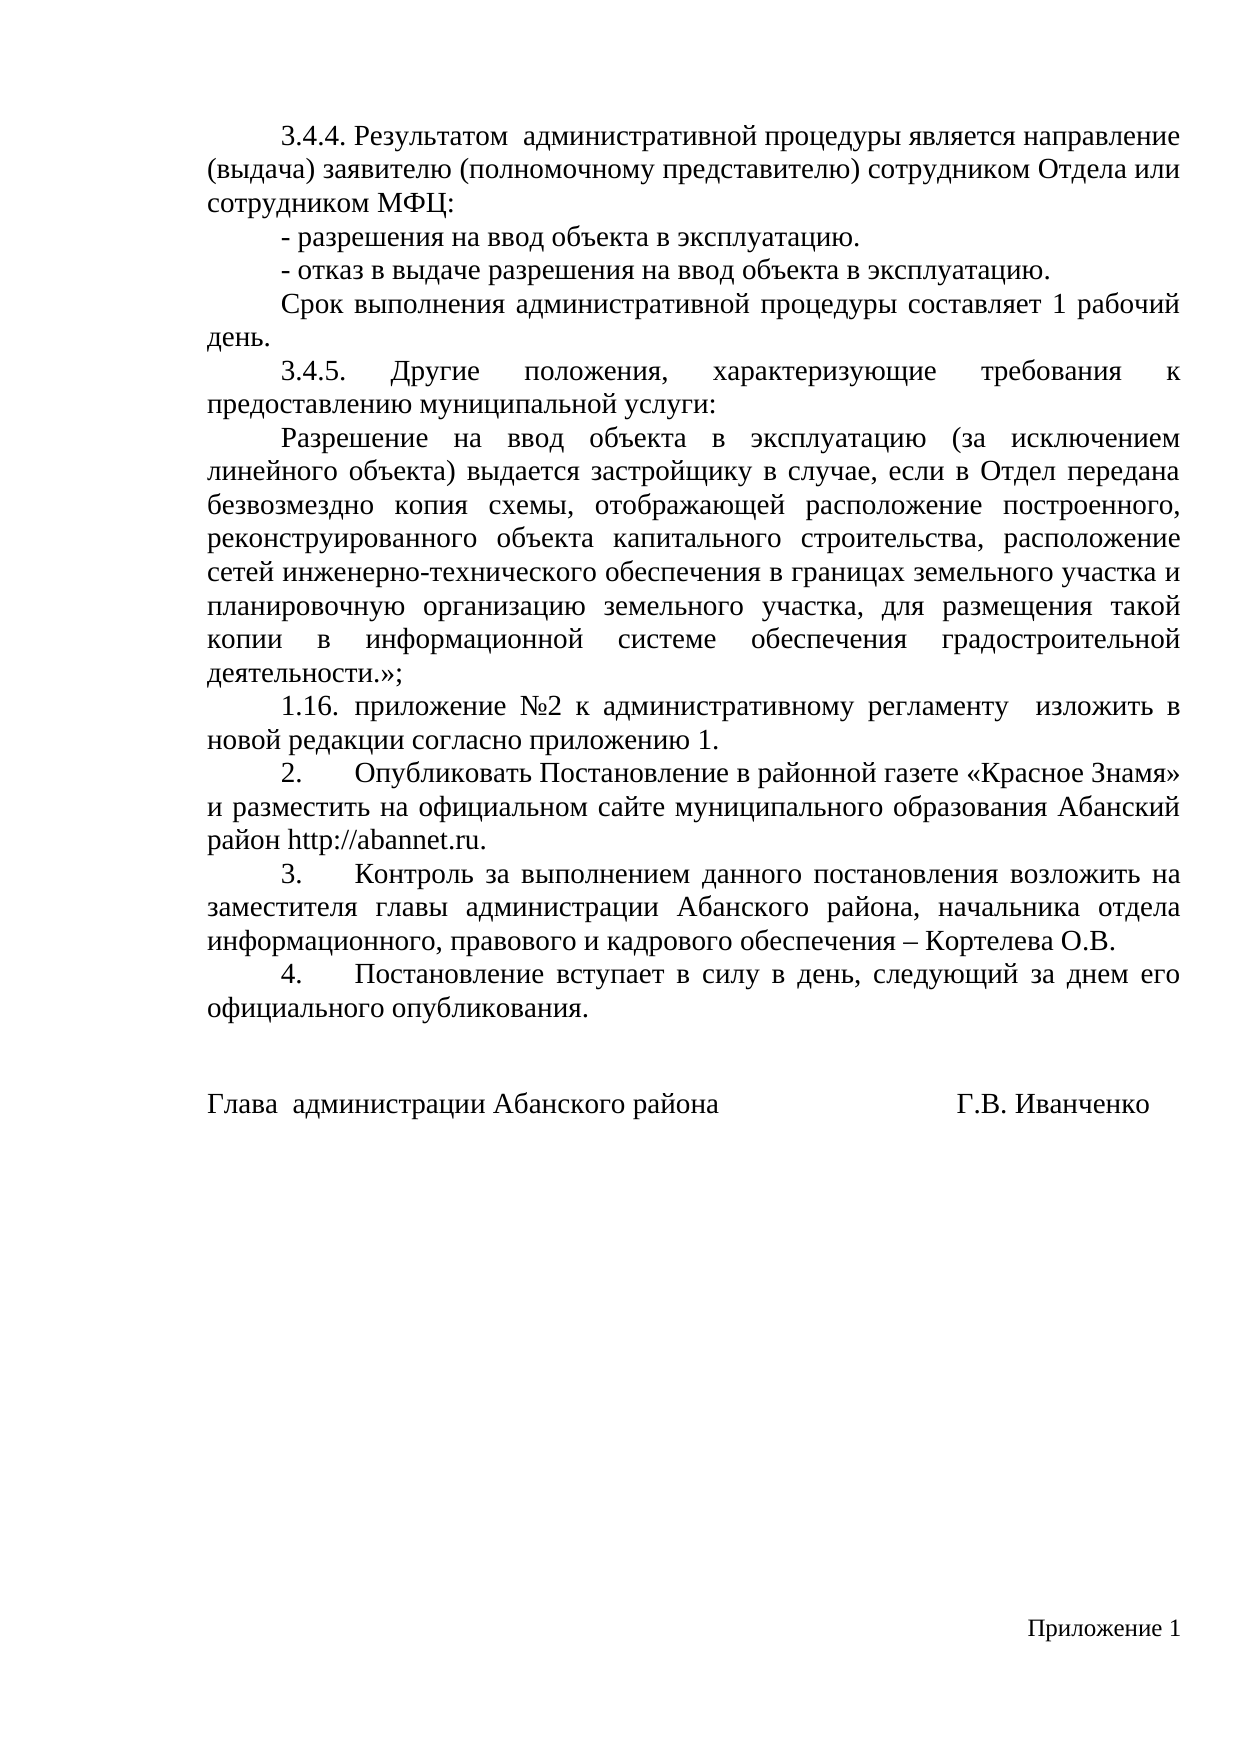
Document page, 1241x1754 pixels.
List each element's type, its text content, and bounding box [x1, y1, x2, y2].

list Опубликовать Постановление в районной газете «Красное Знамя» и разместить на официальном сайте муниципального образования Абанский район http://abannet.ru. [207, 755, 1181, 856]
list приложение №2 к административному регламенту изложить в новой редакции согласно приложению 1. [207, 688, 1181, 755]
text 3.4.4. Результатом административной процедуры является направление (выдача) заявителю (полномочному представителю) сотрудником Отдела или сотрудником МФЦ: [207, 118, 1181, 219]
text - разрешения на ввод объекта в эксплуатацию. [207, 219, 1181, 252]
text Приложение 1 [207, 1613, 1181, 1642]
text Срок выполнения административной процедуры составляет 1 рабочий день. [207, 286, 1181, 353]
text Глава администрации Абанского района Г.В. Иванченко [207, 1086, 1181, 1119]
text - отказ в выдаче разрешения на ввод объекта в эксплуатацию. [207, 252, 1181, 286]
list Постановление вступает в силу в день, следующий за днем его официального опубликования. [207, 957, 1181, 1024]
text 3.4.5. Другие положения, характеризующие требования к предоставлению муниципальной услуги: [207, 353, 1181, 420]
list Контроль за выполнением данного постановления возложить на заместителя главы администрации Абанского района, начальника отдела информационного, правового и кадрового обеспечения – Кортелева О.В. [207, 856, 1181, 957]
text Разрешение на ввод объекта в эксплуатацию (за исключением линейного объекта) выдается застройщику в случае, если в Отдел передана безвозмездно копия схемы, отображающей расположение построенного, реконструированного объекта капитального строительства, расположение сетей инженерно-технического обеспечения в границах земельного участка и планировочную организацию земельного участка, для размещения такой копии в информационной системе обеспечения градостроительной деятельности.»; [207, 420, 1181, 688]
